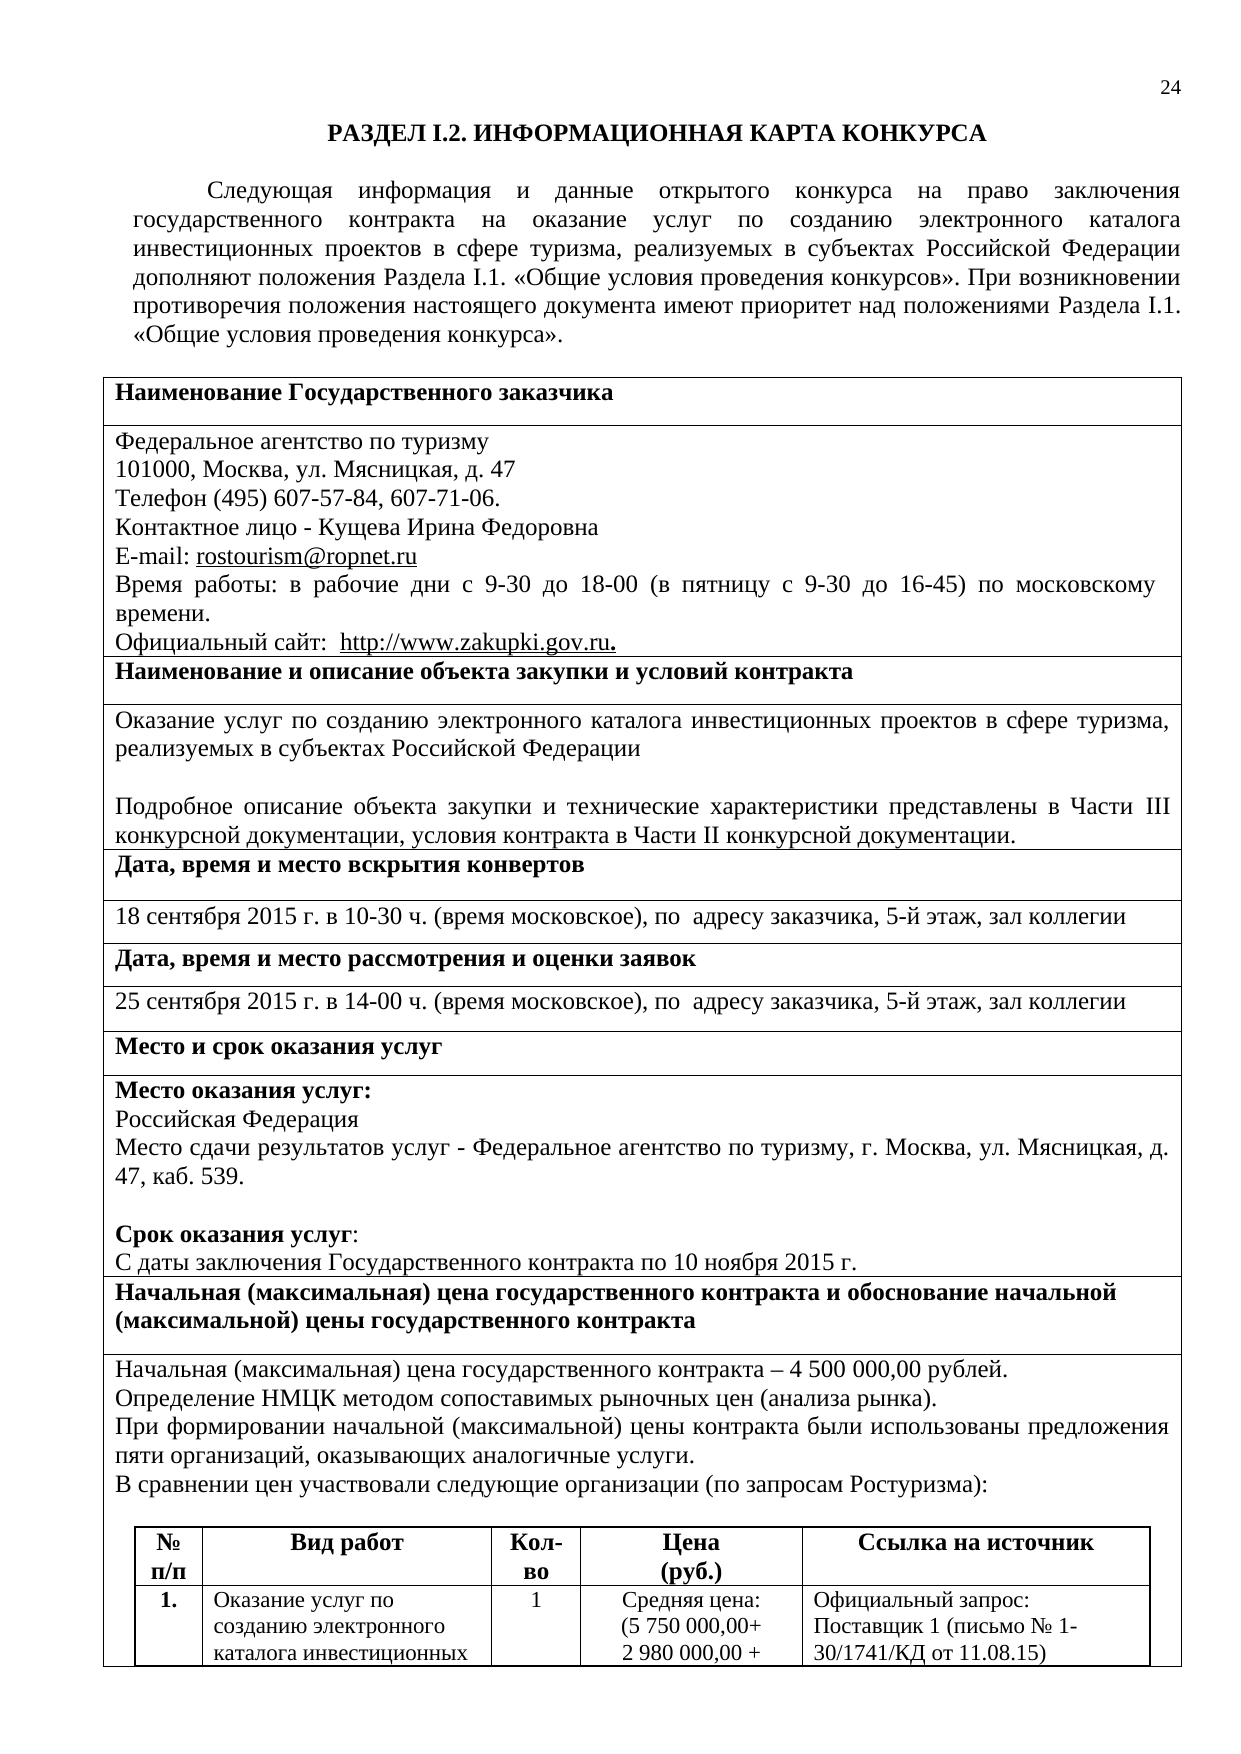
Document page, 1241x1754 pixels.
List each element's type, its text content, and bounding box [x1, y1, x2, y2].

table_cell Дата, время и место вскрытия конвертов [104, 850, 1181, 900]
table_cell Место оказания услуг: Российская Федерация Место сдачи результатов услуг - Федеральное агентство по туризму, г. Москва, ул. Мясницкая, д. 47, каб. 539. Срок оказания услуг: С даты заключения Государственного контракта по 10 ноября 2015 г. [104, 1076, 1181, 1276]
table_cell Начальная (максимальная) цена государственного контракта и обоснование начальной (максимальной) цены государственного контракта [104, 1277, 1181, 1353]
table_cell Дата, время и место рассмотрения и оценки заявок [104, 944, 1181, 986]
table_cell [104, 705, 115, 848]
table_cell Место и срок оказания услуг [104, 1032, 1181, 1074]
table_cell 25 сентября 2015 г. в 14-00 ч. (время московское), по адресу заказчика, 5-й этаж, зал коллегии [104, 987, 1181, 1031]
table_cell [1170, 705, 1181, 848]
table_cell 18 сентября 2015 г. в 10-30 ч. (время московское), по адресу заказчика, 5-й этаж, зал коллегии [104, 901, 1181, 943]
table_header Наименование Государственного заказчика [104, 378, 1181, 425]
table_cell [104, 1355, 1181, 1666]
table_cell Наименование и описание объекта закупки и условий контракта [104, 657, 1181, 704]
text Следующая информация и данные открытого конкурса на право заключения государственного контракта на оказание услуг по созданию электронного каталога инвестиционных проектов в сфере туризма, реализуемых в субъектах Российской Федерации дополняют положения Раздела I.1. «Общие условия проведения конкурсов». При возникновении противоречия положения настоящего документа имеют приоритет над положениями Раздела I.1. «Общие условия проведения конкурса». [133, 176, 1181, 348]
table_cell Федеральное агентство по туризму 101000, Москва, ул. Мясницкая, д. 47 Телефон (495) 607-57-84, 607-71-06. Контактное лицо - Кущева Ирина Федоровна E-mail: rostourism@ropnet.ru Время работы: в рабочие дни с 9-30 до 18-00 (в пятницу с 9-30 до 16-45) по московскому времени. Официальный сайт: http://www.zakupki.gov.ru. [104, 426, 1181, 656]
text РАЗДЕЛ I.2. ИНФОРМАЦИОННАЯ КАРТА КОНКУРСА [133, 118, 1181, 147]
